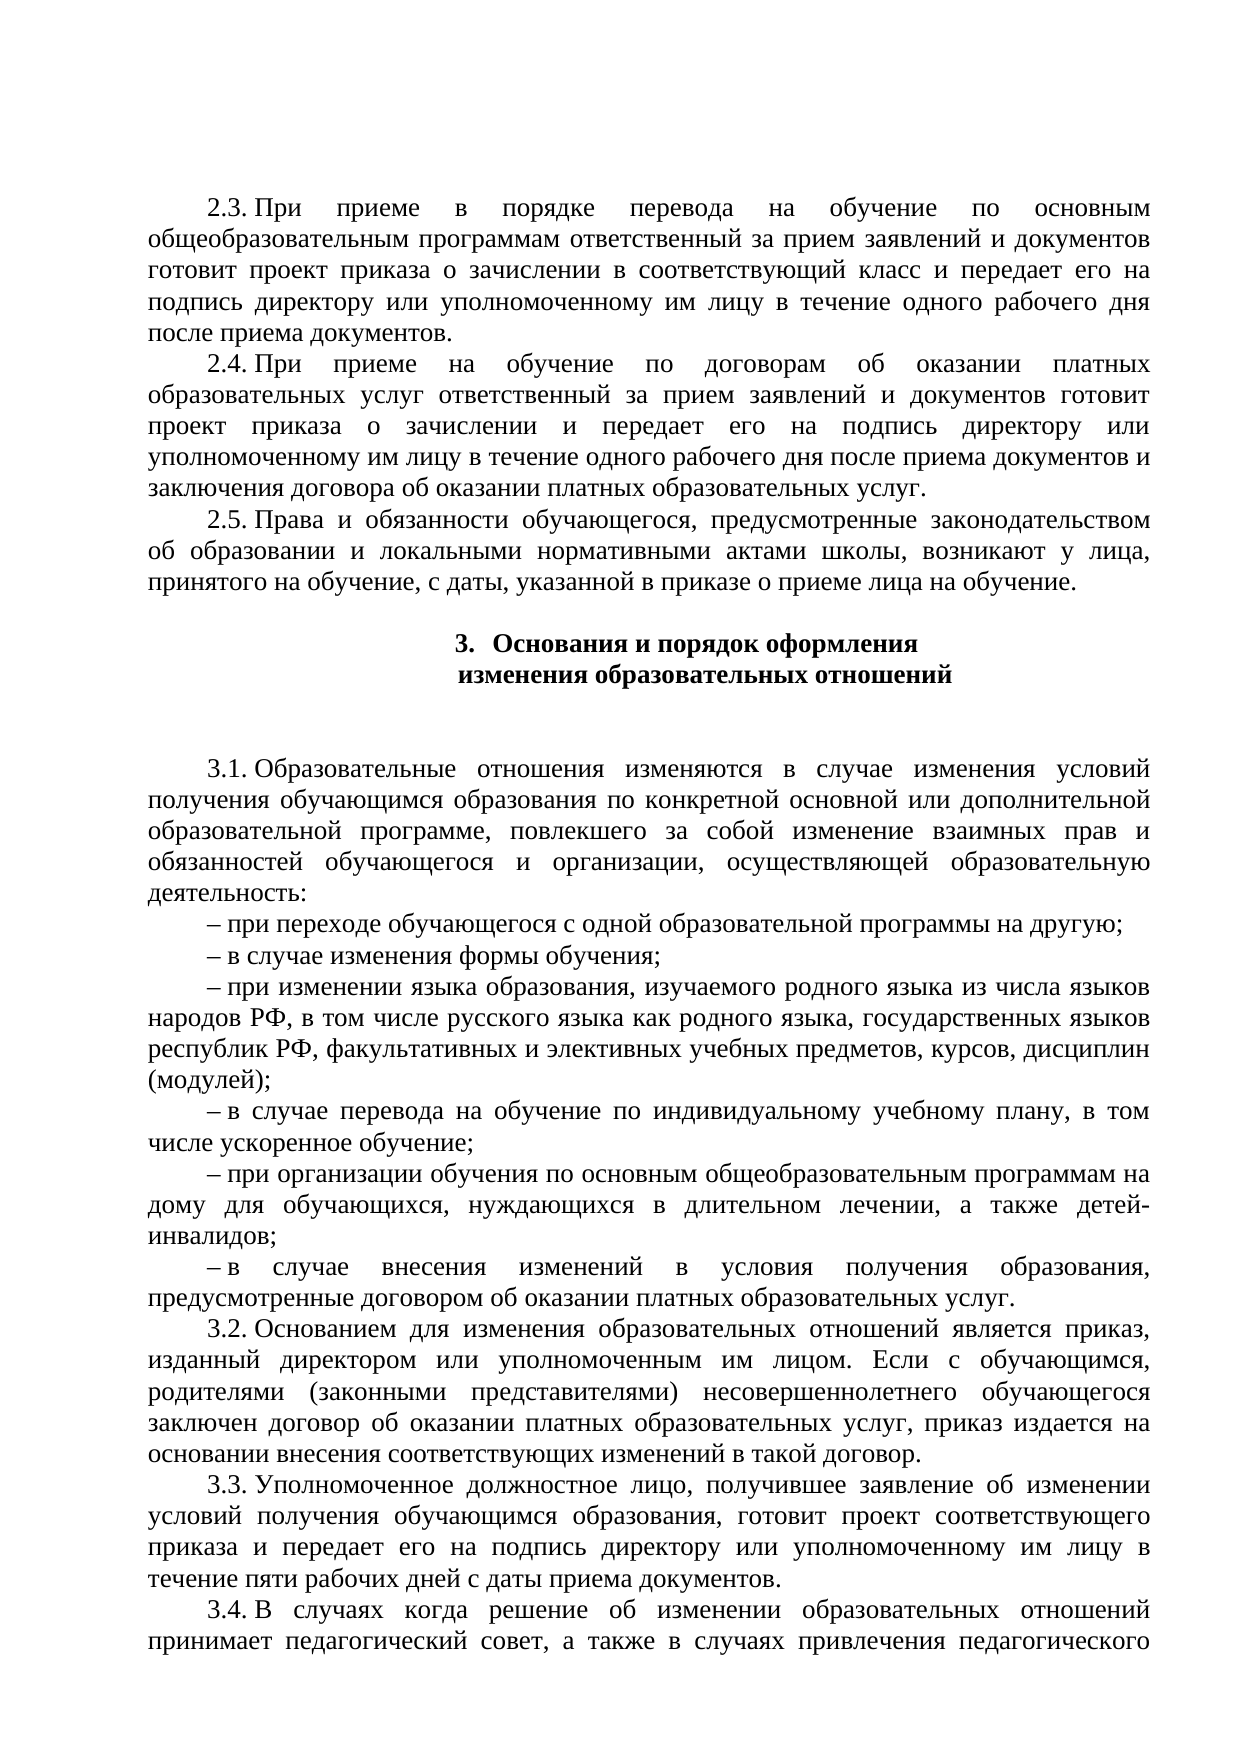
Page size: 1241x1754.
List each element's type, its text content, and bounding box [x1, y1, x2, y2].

text 2.4. При приеме на обучение по договорам об оказании платных образовательных услуг ответственный за прием заявлений и документов готовит проект приказа о зачислении и передает его на подпись директору или уполномоченному им лицу в течение одного рабочего дня после приема документов и заключения договора об оказании платных образовательных услуг. [148, 347, 1152, 503]
text – при переходе обучающегося с одной образовательной программы на другую; [148, 908, 1152, 939]
text 3.3. Уполномоченное должностное лицо, получившее заявление об изменении условий получения обучающимся образования, готовит проект соответствующего приказа и передает его на подпись директору или уполномоченному им лицу в течение пяти рабочих дней с даты приема документов. [148, 1468, 1152, 1593]
text – в случае перевода на обучение по индивидуальному учебному плану, в том числе ускоренное обучение; [148, 1094, 1152, 1157]
text – в случае внесения изменений в условия получения образования, предусмотренные договором об оказании платных образовательных услуг. [148, 1250, 1152, 1312]
text – при организации обучения по основным общеобразовательным программам на дому для обучающихся, нуждающихся в длительном лечении, а также детей-инвалидов; [148, 1157, 1152, 1250]
text 2.5. Права и обязанности обучающегося, предусмотренные законодательством об образовании и локальными нормативными актами школы, возникают у лица, принятого на обучение, с даты, указанной в приказе о приеме лица на обучение. [148, 503, 1152, 596]
text – в случае изменения формы обучения; [148, 939, 1152, 970]
text 2.3. При приеме в порядке перевода на обучение по основным общеобразовательным программам ответственный за прием заявлений и документов готовит проект приказа о зачислении в соответствующий класс и передает его на подпись директору или уполномоченному им лицу в течение одного рабочего дня после приема документов. [148, 191, 1152, 347]
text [148, 1593, 1152, 1655]
text – при изменении языка образования, изучаемого родного языка из числа языков народов РФ, в том числе русского языка как родного языка, государственных языков республик РФ, факультативных и элективных учебных предметов, курсов, дисциплин (модулей); [148, 970, 1152, 1094]
list Основания и порядок оформления изменения образовательных отношений [221, 627, 1152, 689]
text 3.2. Основанием для изменения образовательных отношений является приказ, изданный директором или уполномоченным им лицом. Если с обучающимся, родителями (законными представителями) несовершеннолетнего обучающегося заключен договор об оказании платных образовательных услуг, приказ издается на основании внесения соответствующих изменений в такой договор. [148, 1312, 1152, 1468]
text 3.1. Образовательные отношения изменяются в случае изменения условий получения обучающимся образования по конкретной основной или дополнительной образовательной программе, повлекшего за собой изменение взаимных прав и обязанностей обучающегося и организации, осуществляющей образовательную деятельность: [148, 752, 1152, 908]
